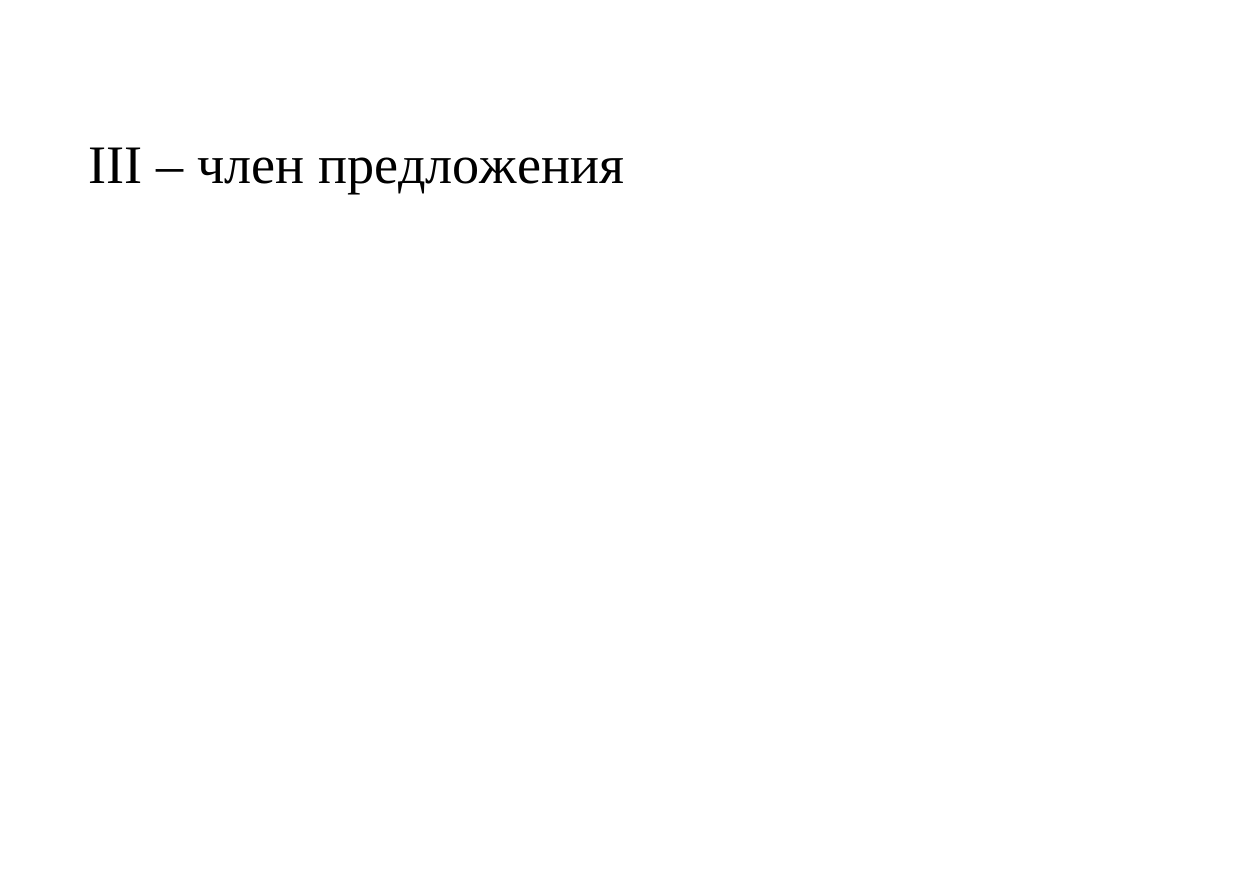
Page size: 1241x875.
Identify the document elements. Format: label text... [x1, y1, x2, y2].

text III – член предложения [89, 133, 1166, 195]
